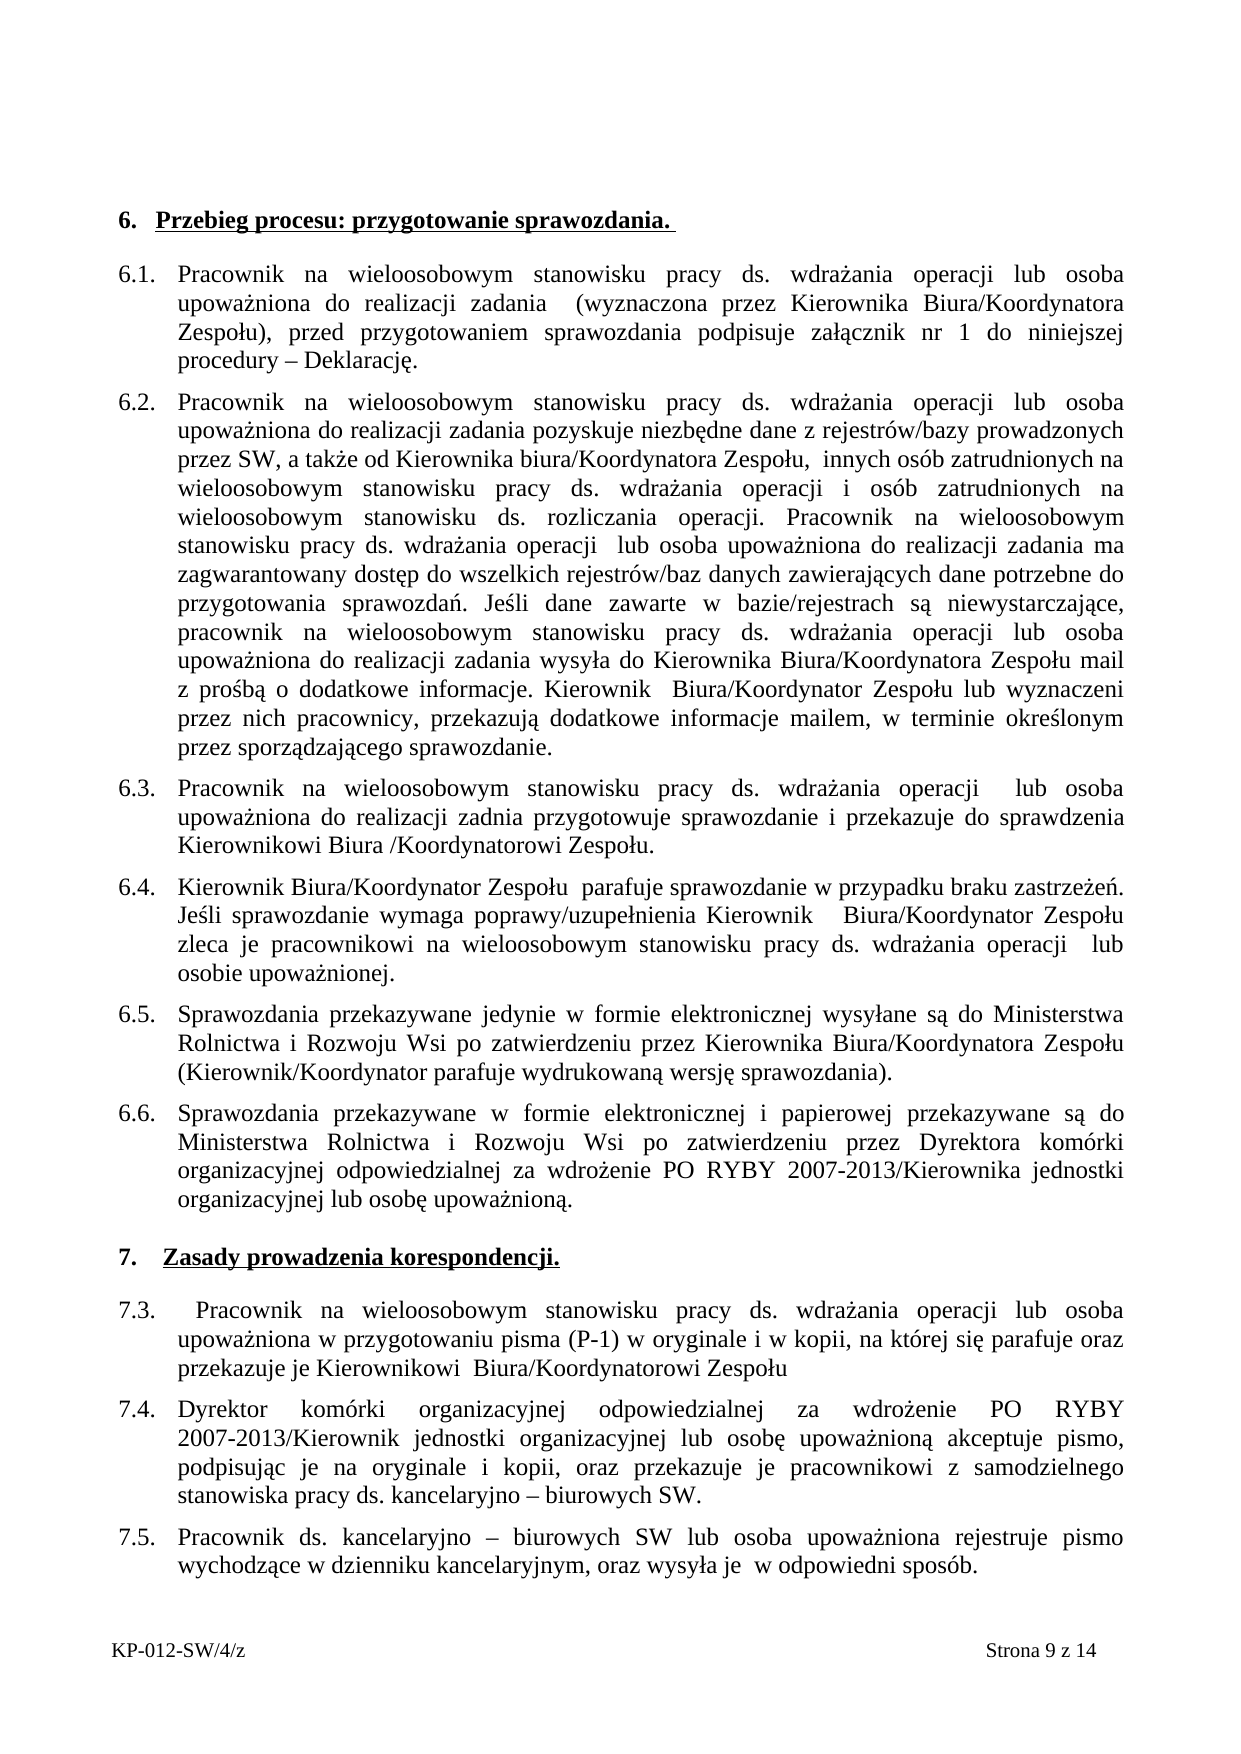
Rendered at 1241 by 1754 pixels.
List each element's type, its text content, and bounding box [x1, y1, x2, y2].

list Zasady prowadzenia korespondencji. [118, 1242, 1125, 1271]
list Sprawozdania przekazywane jedynie w formie elektronicznej wysyłane są do Ministerstwa Rolnictwa i Rozwoju Wsi po zatwierdzeniu przez Kierownika Biura/Koordynatora Zespołu (Kierownik/Koordynator parafuje wydrukowaną wersję sprawozdania). [118, 999, 1125, 1086]
list Pracownik na wieloosobowym stanowisku pracy ds. wdrażania operacji lub osoba upoważniona do realizacji zadania (wyznaczona przez Kierownika Biura/Koordynatora Zespołu), przed przygotowaniem sprawozdania podpisuje załącznik nr 1 do niniejszej procedury – Deklarację. [118, 259, 1125, 374]
list Pracownik na wieloosobowym stanowisku pracy ds. wdrażania operacji lub osoba upoważniona do realizacji zadania pozyskuje niezbędne dane z rejestrów/bazy prowadzonych przez SW, a także od Kierownika biura/Koordynatora Zespołu, innych osób zatrudnionych na wieloosobowym stanowisku pracy ds. wdrażania operacji i osób zatrudnionych na wieloosobowym stanowisku ds. rozliczania operacji. Pracownik na wieloosobowym stanowisku pracy ds. wdrażania operacji lub osoba upoważniona do realizacji zadania ma zagwarantowany dostęp do wszelkich rejestrów/baz danych zawierających dane potrzebne do przygotowania sprawozdań. Jeśli dane zawarte w bazie/rejestrach są niewystarczające, pracownik na wieloosobowym stanowisku pracy ds. wdrażania operacji lub osoba upoważniona do realizacji zadania wysyła do Kierownika Biura/Koordynatora Zespołu mail z prośbą o dodatkowe informacje. Kierownik Biura/Koordynator Zespołu lub wyznaczeni przez nich pracownicy, przekazują dodatkowe informacje mailem, w terminie określonym przez sporządzającego sprawozdanie. [118, 387, 1125, 761]
list Pracownik na wieloosobowym stanowisku pracy ds. wdrażania operacji lub osoba upoważniona w przygotowaniu pisma (P-1) w oryginale i w kopii, na której się parafuje oraz przekazuje je Kierownikowi Biura/Koordynatorowi Zespołu [118, 1296, 1125, 1382]
list Dyrektor komórki organizacyjnej odpowiedzialnej za wdrożenie PO RYBY 2007-2013/Kierownik jednostki organizacyjnej lub osobę upoważnioną akceptuje pismo, podpisując je na oryginale i kopii, oraz przekazuje je pracownikowi z samodzielnego stanowiska pracy ds. kancelaryjno – biurowych SW. [118, 1394, 1125, 1509]
list Pracownik ds. kancelaryjno – biurowych SW lub osoba upoważniona rejestruje pismo wychodzące w dzienniku kancelaryjnym, oraz wysyła je w odpowiedni sposób. [118, 1522, 1125, 1579]
list Przebieg procesu: przygotowanie sprawozdania. [118, 206, 1125, 234]
list Pracownik na wieloosobowym stanowisku pracy ds. wdrażania operacji lub osoba upoważniona do realizacji zadnia przygotowuje sprawozdanie i przekazuje do sprawdzenia Kierownikowi Biura /Koordynatorowi Zespołu. [118, 773, 1125, 859]
list Kierownik Biura/Koordynator Zespołu parafuje sprawozdanie w przypadku braku zastrzeżeń. Jeśli sprawozdanie wymaga poprawy/uzupełnienia Kierownik Biura/Koordynator Zespołu zleca je pracownikowi na wieloosobowym stanowisku pracy ds. wdrażania operacji lub osobie upoważnionej. [118, 872, 1125, 987]
list Sprawozdania przekazywane w formie elektronicznej i papierowej przekazywane są do Ministerstwa Rolnictwa i Rozwoju Wsi po zatwierdzeniu przez Dyrektora komórki organizacyjnej odpowiedzialnej za wdrożenie PO RYBY 2007-2013/Kierownika jednostki organizacyjnej lub osobę upoważnioną. [118, 1098, 1125, 1213]
